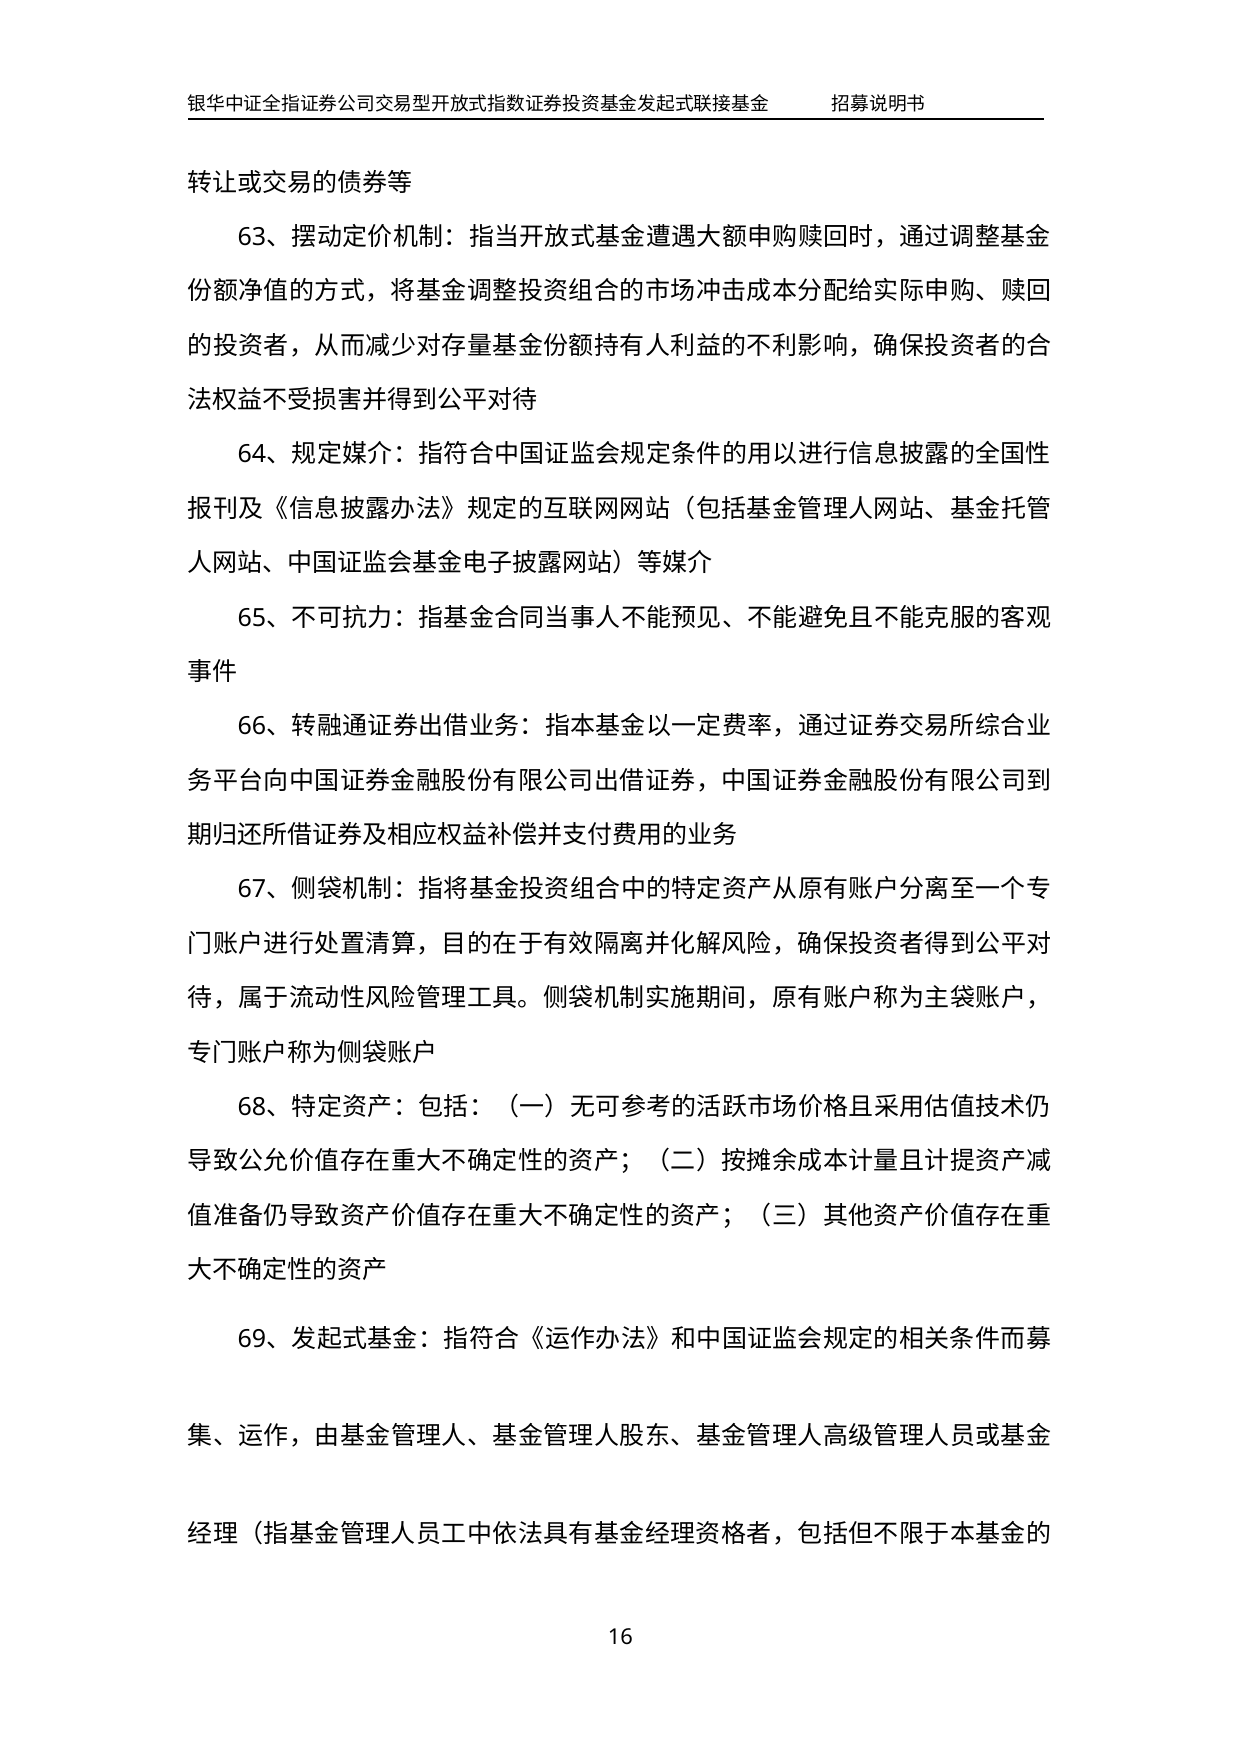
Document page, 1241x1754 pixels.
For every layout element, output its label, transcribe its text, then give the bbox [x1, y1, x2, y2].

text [187, 1304, 1053, 1564]
text 68、特定资产：包括：（一）无可参考的活跃市场价格且采用估值技术仍导致公允价值存在重大不确定性的资产；（二）按摊余成本计量且计提资产减值准备仍导致资产价值存在重大不确定性的资产；（三）其他资产价值存在重大不确定性的资产 [187, 1086, 1053, 1286]
text 64、规定媒介：指符合中国证监会规定条件的用以进行信息披露的全国性报刊及《信息披露办法》规定的互联网网站（包括基金管理人网站、基金托管人网站、中国证监会基金电子披露网站）等媒介 [187, 434, 1053, 579]
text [187, 162, 1053, 198]
text 67、侧袋机制：指将基金投资组合中的特定资产从原有账户分离至一个专门账户进行处置清算，目的在于有效隔离并化解风险，确保投资者得到公平对待，属于流动性风险管理工具。侧袋机制实施期间，原有账户称为主袋账户，专门账户称为侧袋账户 [187, 869, 1053, 1068]
text 66、转融通证券出借业务：指本基金以一定费率，通过证券交易所综合业务平台向中国证券金融股份有限公司出借证券，中国证券金融股份有限公司到期归还所借证券及相应权益补偿并支付费用的业务 [187, 706, 1053, 851]
text 63、摆动定价机制：指当开放式基金遭遇大额申购赎回时，通过调整基金份额净值的方式，将基金调整投资组合的市场冲击成本分配给实际申购、赎回的投资者，从而减少对存量基金份额持有人利益的不利影响，确保投资者的合法权益不受损害并得到公平对待 [187, 216, 1053, 416]
text 65、不可抗力：指基金合同当事人不能预见、不能避免且不能克服的客观事件 [187, 597, 1053, 688]
